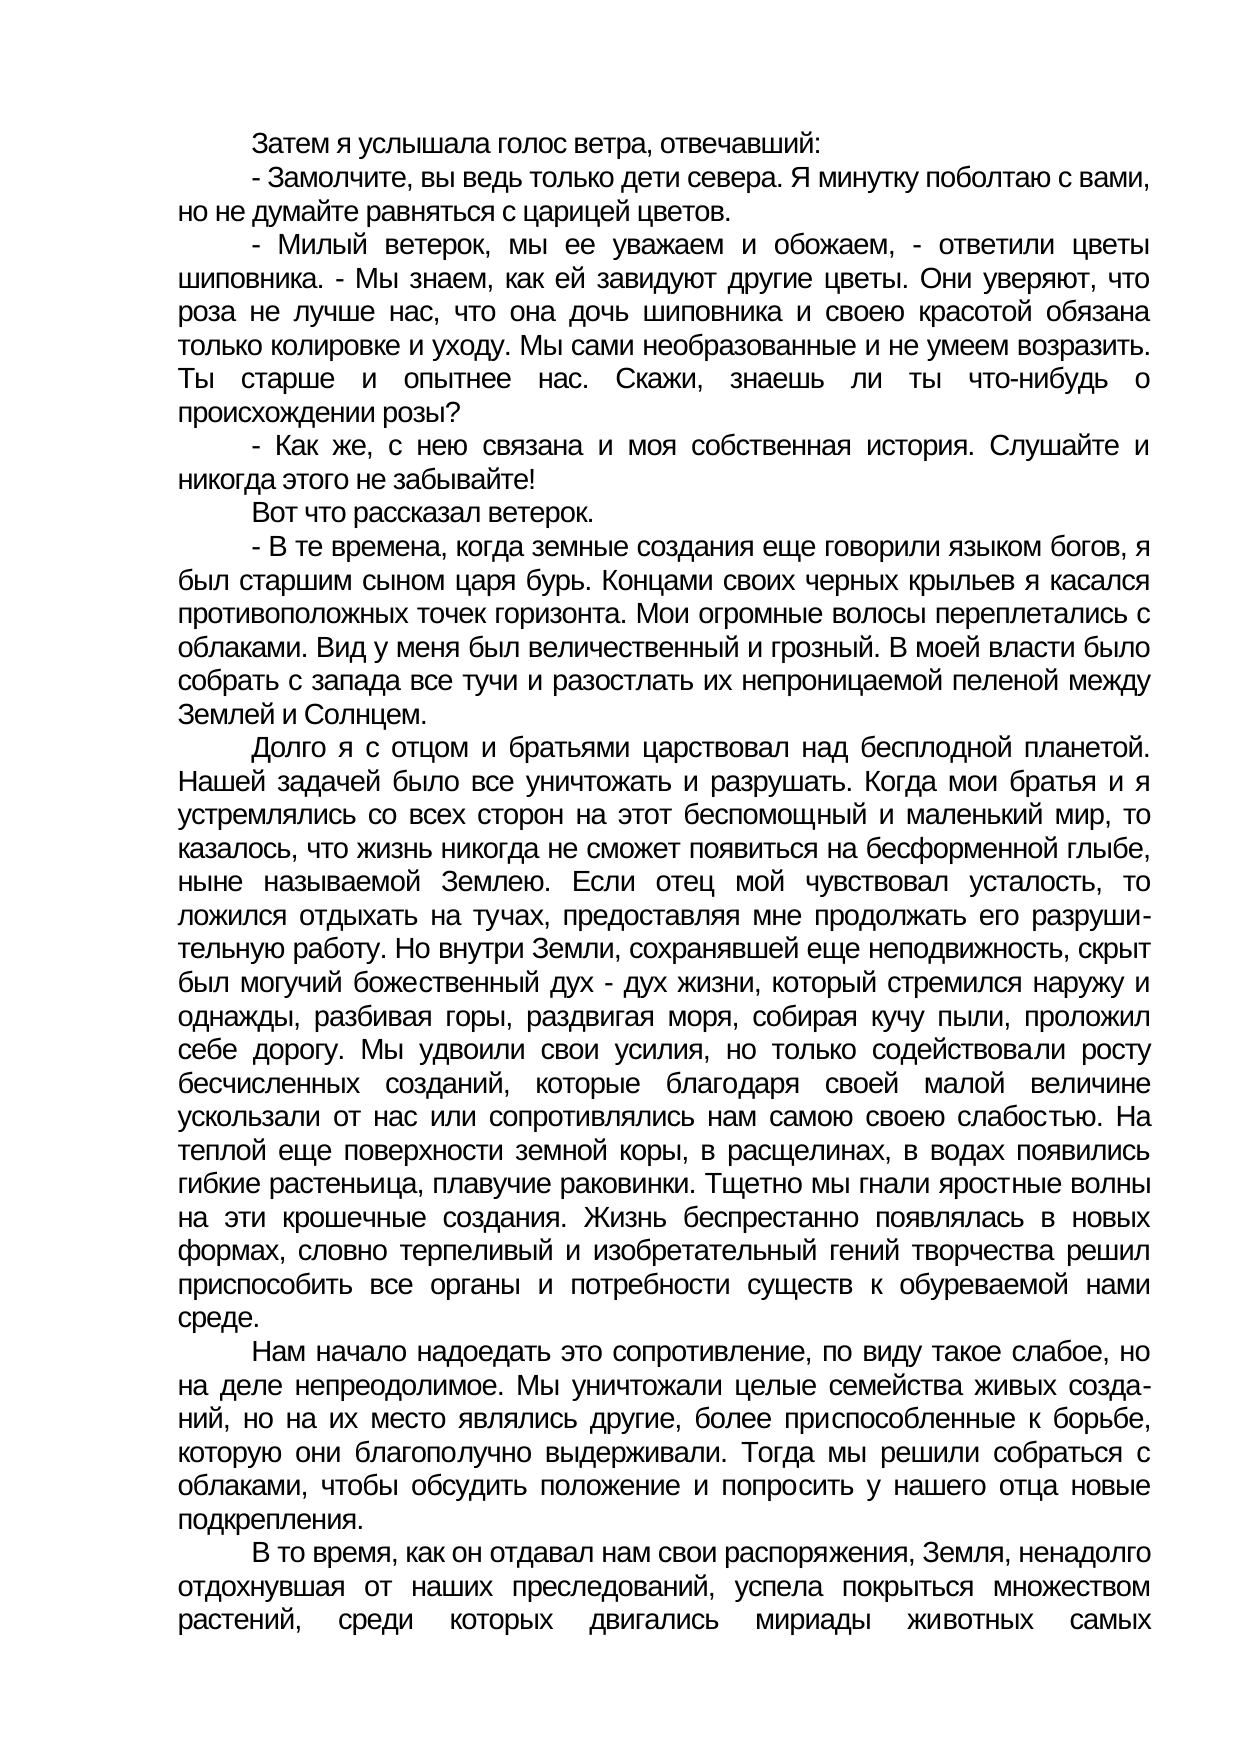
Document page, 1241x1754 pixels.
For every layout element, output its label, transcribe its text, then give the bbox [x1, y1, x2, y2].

text Вот что рассказал ветерок. [177, 495, 1152, 529]
text - Как же, с нею связана и моя собственная история. Слушайте и никогда этого не забывайте! [177, 428, 1152, 495]
text - В те времена, когда земные создания еще говорили языком богов, я был старшим сыном царя бурь. Концами своих черных крыльев я касался противоположных точек горизонта. Мои огромные волосы переплетались с облаками. Вид у меня был величественный и грозный. В моей власти было собрать с запада все тучи и разостлать их непроницаемой пеленой между Землей и Солнцем. [177, 529, 1152, 730]
text - Замолчите, вы ведь только дети севера. Я минутку поболтаю с вами, но не думайте равняться с царицей цветов. [177, 160, 1152, 227]
text - Милый ветерок, мы ее уважаем и обожаем, - ответили цветы шиповника. - Мы знаем, как ей завидуют другие цветы. Они уверяют, что роза не лучше нас, что она дочь шиповника и своею красотой обязана только колировке и уходу. Мы сами необразованные и не умеем возразить. Ты старше и опытнее нас. Скажи, знаешь ли ты что-нибудь о происхождении розы? [177, 227, 1152, 428]
text Затем я услышала голос ветра, отвечавший: [177, 126, 1152, 160]
text Нам начало надоедать это сопротивление, по виду такое слабое, но на деле непреодолимое. Мы уничтожали целые семейства живых созданий, но на их место являлись другие, более приспособленные к борьбе, которую они благополучно выдерживали. Тогда мы решили собраться с облаками, чтобы обсудить положение и попросить у нашего отца новые подкрепления. [177, 1334, 1152, 1535]
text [177, 1535, 1152, 1636]
text Долго я с отцом и братьями царствовал над бесплодной планетой. Нашей задачей было все уничтожать и разрушать. Когда мои братья и я устремлялись со всех сторон на этот беспомощный и маленький мир, то казалось, что жизнь никогда не сможет появиться на бесформенной глыбе, ныне называемой Землею. Если отец мой чувствовал усталость, то ложился отдыхать на тучах, предоставляя мне продолжать его разрушительную работу. Но внутри Земли, сохранявшей еще неподвижность, скрыт был могучий божественный дух - дух жизни, который стремился наружу и однажды, разбивая горы, раздвигая моря, собирая кучу пыли, проложил себе дорогу. Мы удвоили свои усилия, но только содействовали росту бесчисленных созданий, которые благодаря своей малой величине ускользали от нас или сопротивлялись нам самою своею слабостью. На теплой еще поверхности земной коры, в расщелинах, в водах появились гибкие растеньица, плавучие раковинки. Тщетно мы гнали яростные волны на эти крошечные создания. Жизнь беспрестанно появлялась в новых формах, словно терпеливый и изобретательный гений творчества решил приспособить все органы и потребности существ к обуреваемой нами среде. [177, 730, 1152, 1334]
